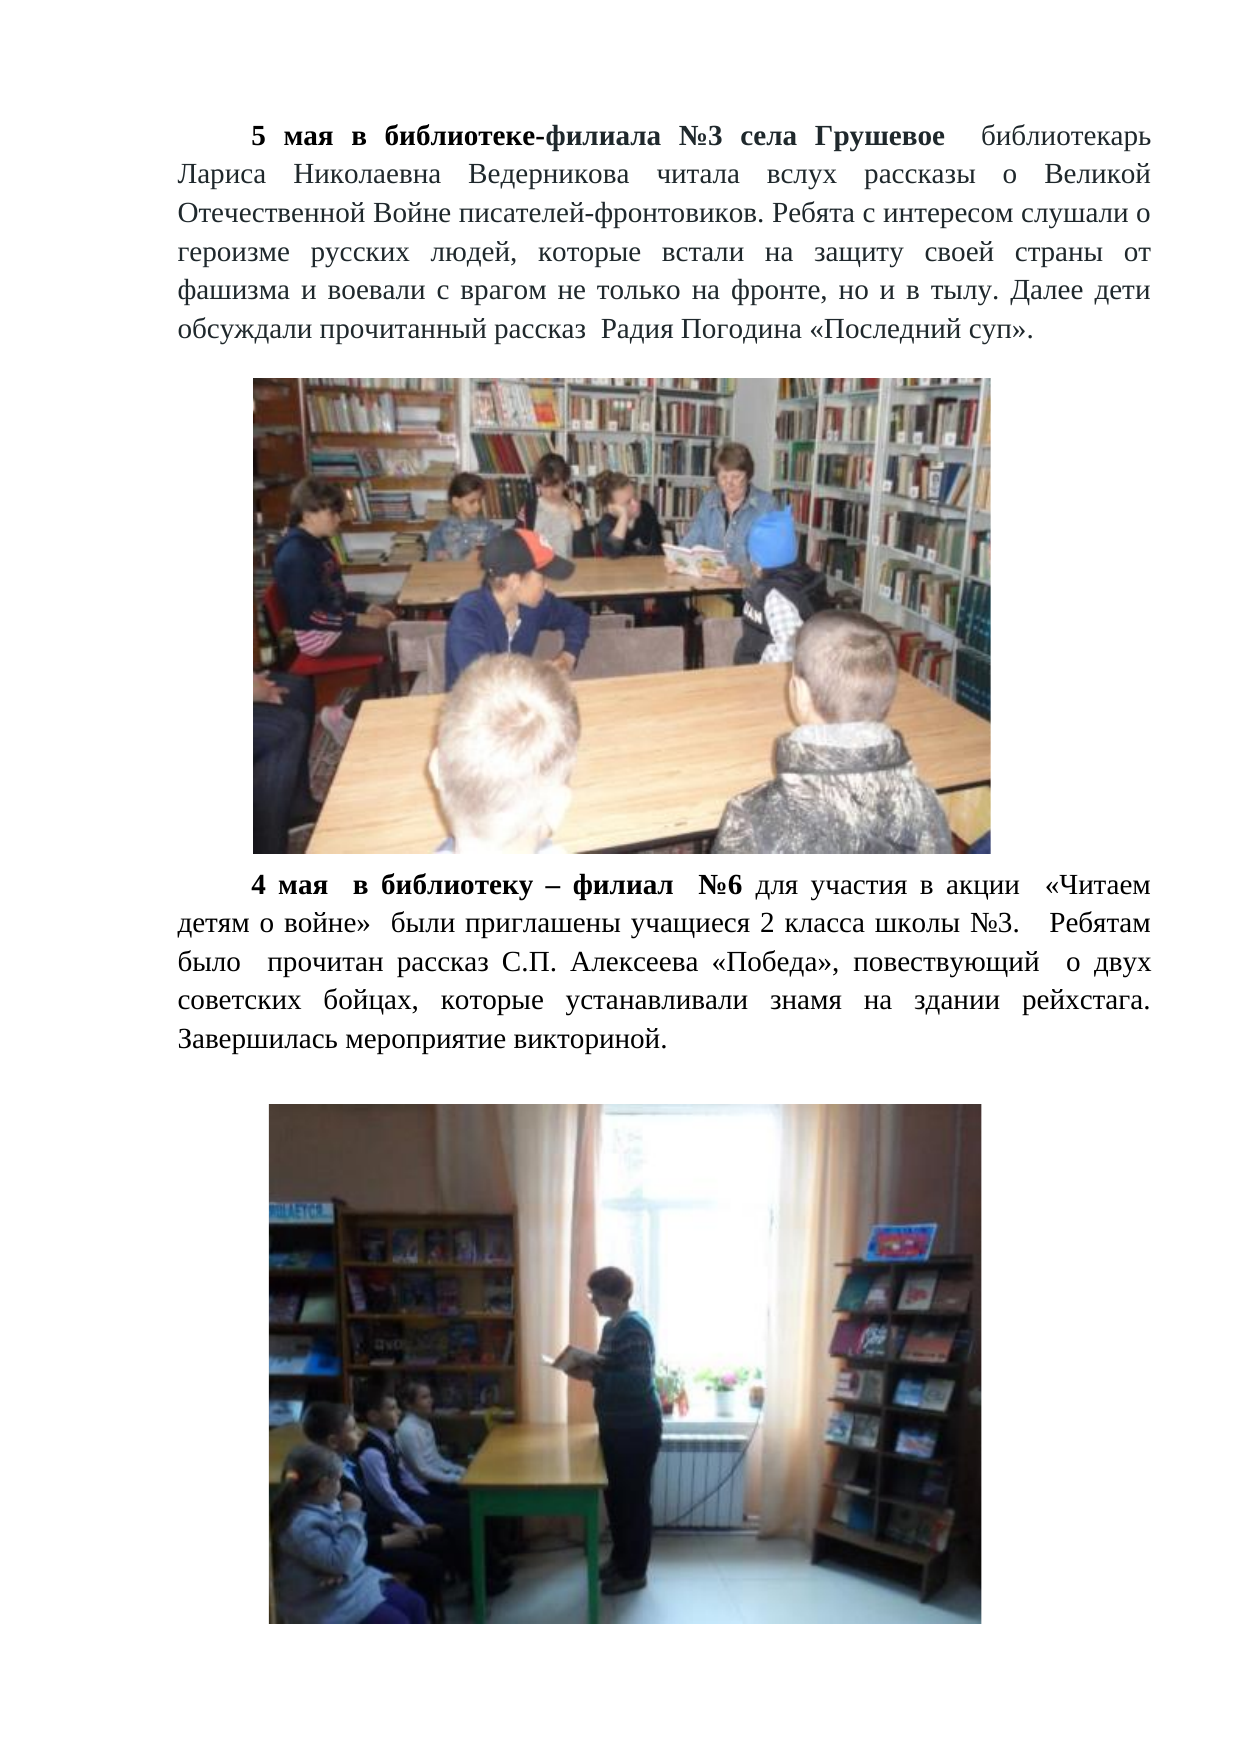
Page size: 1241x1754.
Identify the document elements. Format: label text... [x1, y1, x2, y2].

text 5 мая в библиотеке-филиала №3 села Грушевое библиотекарь Лариса Николаевна Ведерникова читала вслух рассказы о Великой Отечественной Войне писателей-фронтовиков. Ребята с интересом слушали о героизме русских людей, которые встали на защиту своей страны от фашизма и воевали с врагом не только на фронте, но и в тылу. Далее дети обсуждали прочитанный рассказ Радия Погодина «Последний суп». [177, 118, 1152, 344]
picture [268, 1104, 982, 1624]
text 4 мая в библиотеку – филиал №6 для участия в акции «Читаем детям о войне» были приглашены учащиеся 2 класса школы №3. Ребятам было прочитан рассказ С.П. Алексеева «Победа», повествующий о двух советских бойцах, которые устанавливали знамя на здании рейхстага. Завершилась мероприятие викториной. [177, 867, 1152, 1054]
picture [253, 378, 991, 854]
